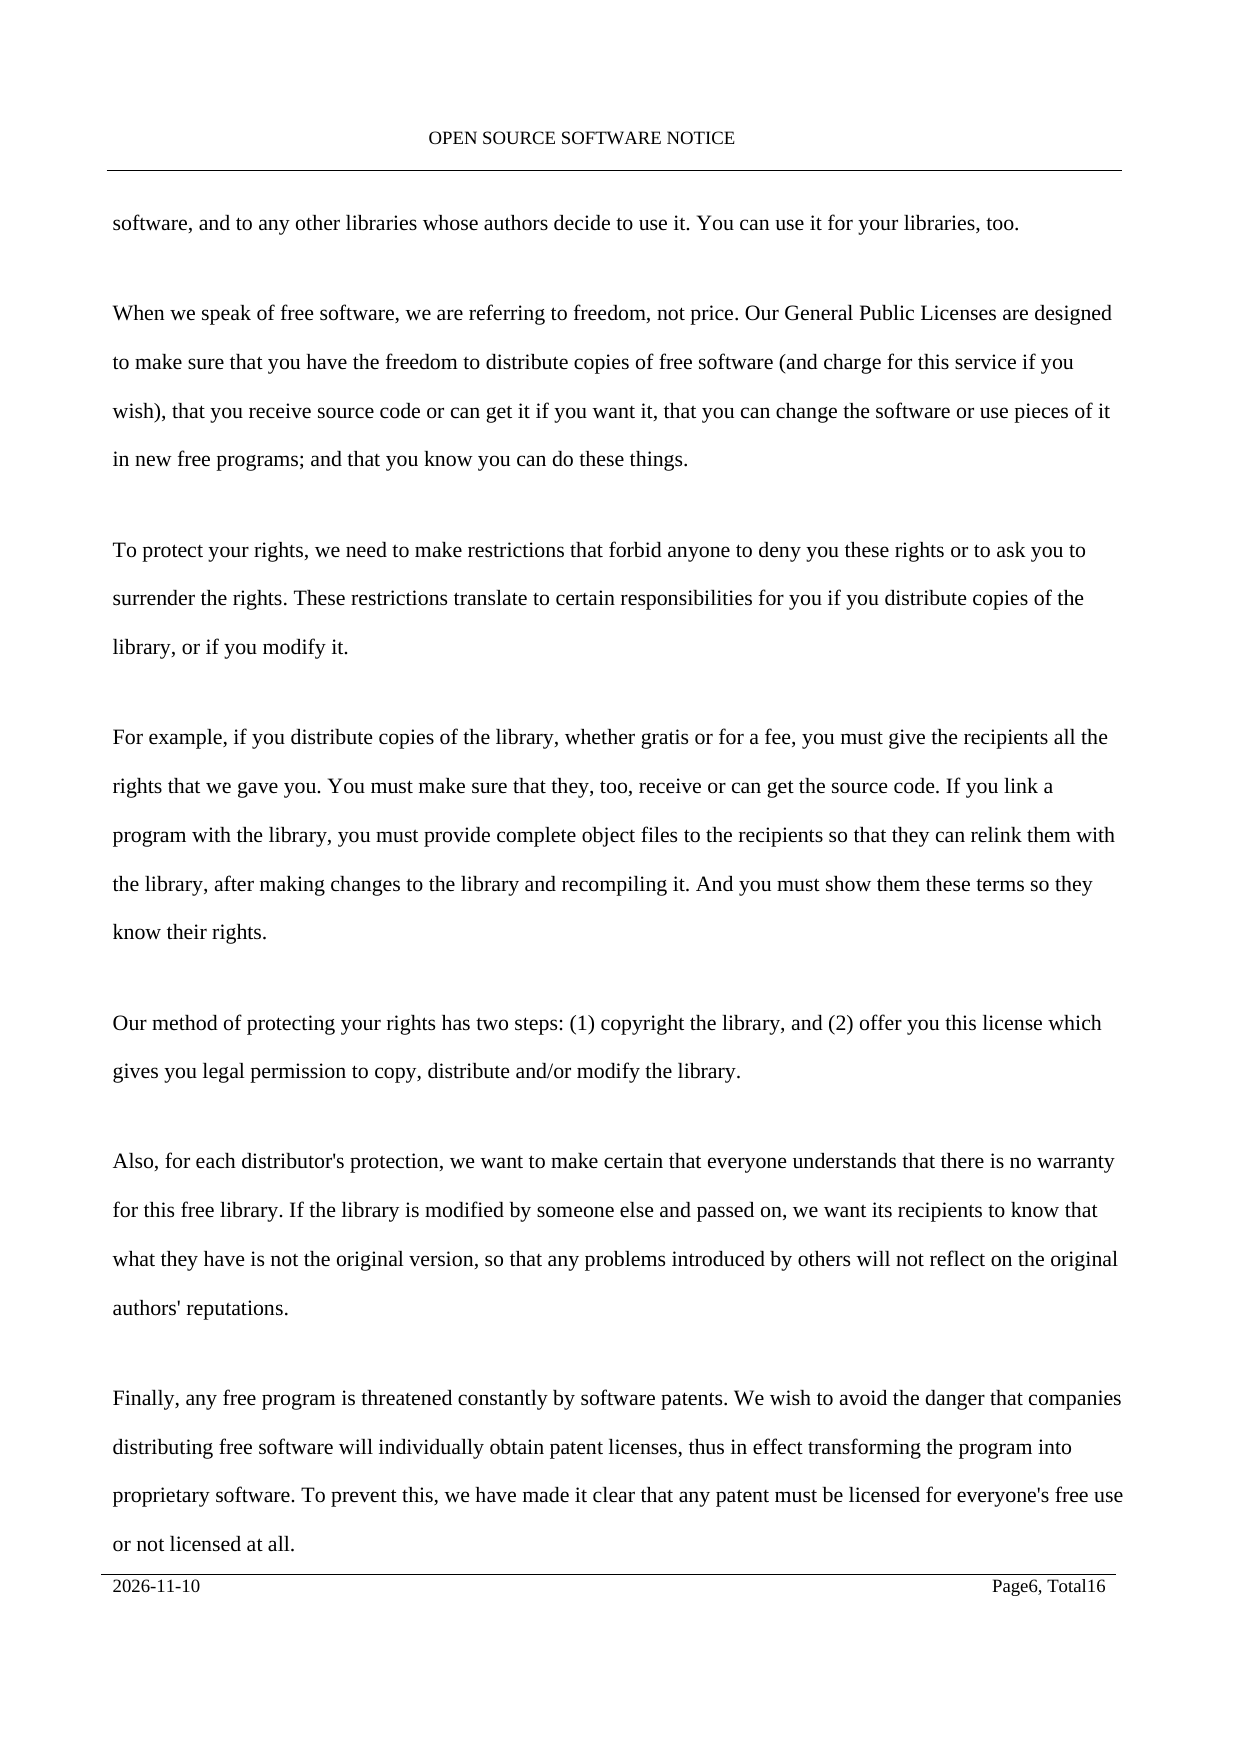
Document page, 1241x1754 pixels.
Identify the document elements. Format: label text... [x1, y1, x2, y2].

text Finally, any free program is threatened constantly by software patents. We wish to avoid the danger that companies distributing free software will individually obtain patent licenses, thus in effect transforming the program into proprietary software. To prevent this, we have made it clear that any patent must be licensed for everyone's free use or not licensed at all. [112, 1381, 1128, 1560]
text When we speak of free software, we are referring to freedom, not price. Our General Public Licenses are designed to make sure that you have the freedom to distribute copies of free software (and charge for this service if you wish), that you receive source code or can get it if you want it, that you can change the software or use pieces of it in new free programs; and that you know you can do these things. [112, 297, 1128, 475]
text For example, if you distribute copies of the library, whether gratis or for a fee, you must give the recipients all the rights that we gave you. You must make sure that they, too, receive or can get the source code. If you link a program with the library, you must provide complete object files to the recipients so that they can relink them with the library, after making changes to the library and recompiling it. And you must show them these terms so they know their rights. [112, 721, 1128, 948]
text Our method of protecting your rights has two steps: (1) copyright the library, and (2) offer you this license which gives you legal permission to copy, distribute and/or modify the library. [112, 1006, 1128, 1087]
text Also, for each distributor's protection, we want to make certain that everyone understands that there is no warranty for this free library. If the library is modified by someone else and passed on, we want its recipients to know that what they have is not the original version, so that any problems introduced by others will not reflect on the original authors' reputations. [112, 1145, 1128, 1324]
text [112, 206, 1128, 239]
text To protect your rights, we need to make restrictions that forbid anyone to deny you these rights or to ask you to surrender the rights. These restrictions translate to certain responsibilities for you if you distribute copies of the library, or if you modify it. [112, 533, 1128, 663]
